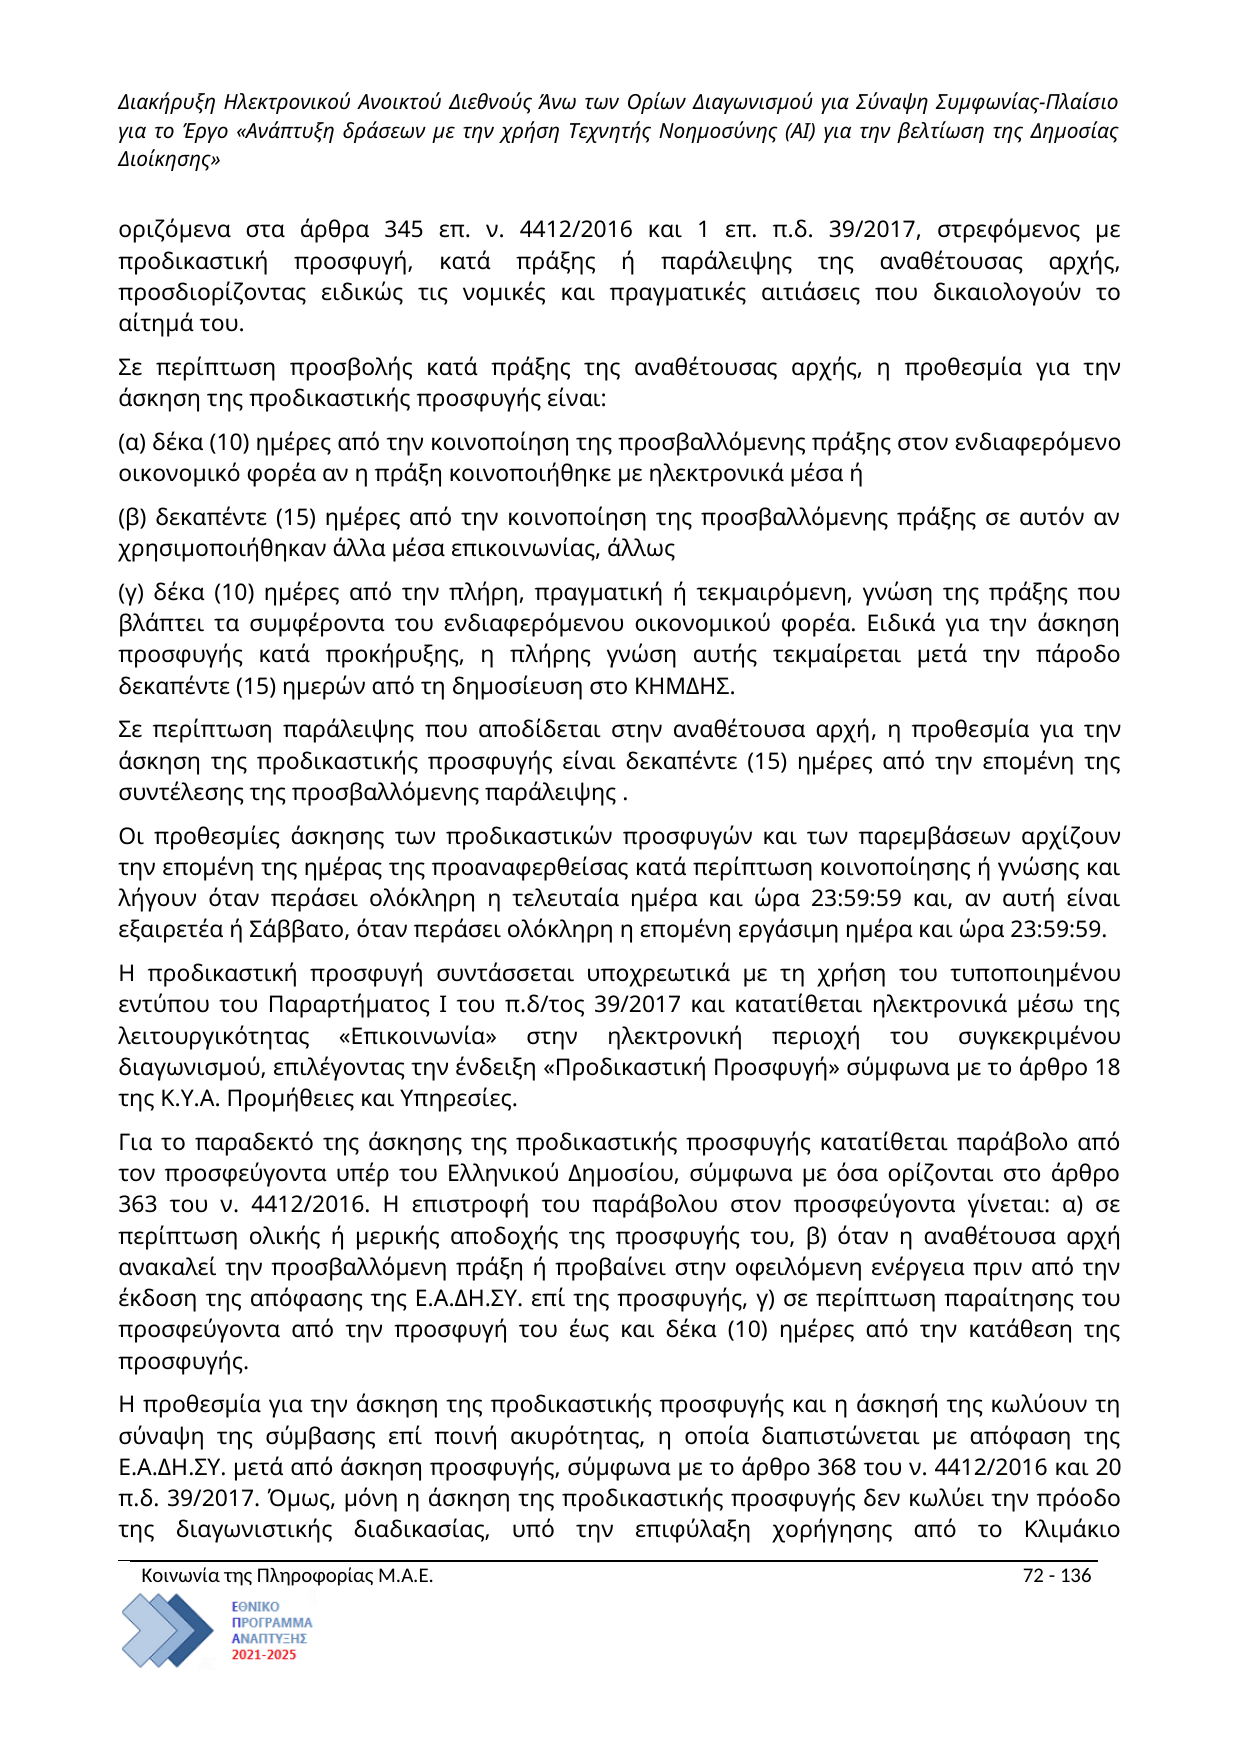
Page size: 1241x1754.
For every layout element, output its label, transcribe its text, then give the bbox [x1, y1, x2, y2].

text (γ) δέκα (10) ημέρες από την πλήρη, πραγματική ή τεκμαιρόμενη, γνώση της πράξης που βλάπτει τα συμφέροντα του ενδιαφερόμενου οικονομικού φορέα. Ειδικά για την άσκηση προσφυγής κατά προκήρυξης, η πλήρης γνώση αυτής τεκμαίρεται μετά την πάροδο δεκαπέντε (15) ημερών από τη δημοσίευση στο ΚΗΜΔΗΣ. [118, 576, 1122, 701]
text Σε περίπτωση προσβολής κατά πράξης της αναθέτουσας αρχής, η προθεσμία για την άσκηση της προδικαστικής προσφυγής είναι: [118, 351, 1122, 413]
text (α) δέκα (10) ημέρες από την κοινοποίηση της προσβαλλόμενης πράξης στον ενδιαφερόμενο οικονομικό φορέα αν η πράξη κοινοποιήθηκε με ηλεκτρονικά μέσα ή [118, 426, 1122, 488]
text Η προδικαστική προσφυγή συντάσσεται υποχρεωτικά με τη χρήση του τυποποιημένου εντύπου του Παραρτήματος Ι του π.δ/τος 39/2017 και κατατίθεται ηλεκτρονικά μέσω της λειτουργικότητας «Επικοινωνία» στην ηλεκτρονική περιοχή του συγκεκριμένου διαγωνισμού, επιλέγοντας την ένδειξη «Προδικαστική Προσφυγή» σύμφωνα με το άρθρο 18 της Κ.Υ.Α. Προμήθειες και Υπηρεσίες. [118, 957, 1122, 1113]
text Για το παραδεκτό της άσκησης της προδικαστικής προσφυγής κατατίθεται παράβολο από τον προσφεύγοντα υπέρ του Ελληνικού Δημοσίου, σύμφωνα με όσα ορίζονται στο άρθρο 363 του ν. 4412/2016. Η επιστροφή του παράβολου στον προσφεύγοντα γίνεται: α) σε περίπτωση ολικής ή μερικής αποδοχής της προσφυγής του, β) όταν η αναθέτουσα αρχή ανακαλεί την προσβαλλόμενη πράξη ή προβαίνει στην οφειλόμενη ενέργεια πριν από την έκδοση της απόφασης της Ε.Α.ΔΗ.ΣΥ. επί της προσφυγής, γ) σε περίπτωση παραίτησης του προσφεύγοντα από την προσφυγή του έως και δέκα (10) ημέρες από την κατάθεση της προσφυγής. [118, 1126, 1122, 1376]
text (β) δεκαπέντε (15) ημέρες από την κοινοποίηση της προσβαλλόμενης πράξης σε αυτόν αν χρησιμοποιήθηκαν άλλα μέσα επικοινωνίας, άλλως [118, 501, 1122, 563]
text Σε περίπτωση παράλειψης που αποδίδεται στην αναθέτουσα αρχή, η προθεσμία για την άσκηση της προδικαστικής προσφυγής είναι δεκαπέντε (15) ημέρες από την επομένη της συντέλεσης της προσβαλλόμενης παράλειψης . [118, 713, 1122, 807]
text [118, 1388, 1122, 1544]
text Οι προθεσμίες άσκησης των προδικαστικών προσφυγών και των παρεμβάσεων αρχίζουν την επομένη της ημέρας της προαναφερθείσας κατά περίπτωση κοινοποίησης ή γνώσης και λήγουν όταν περάσει ολόκληρη η τελευταία ημέρα και ώρα 23:59:59 και, αν αυτή είναι εξαιρετέα ή Σάββατο, όταν περάσει ολόκληρη η επομένη εργάσιμη ημέρα και ώρα 23:59:59. [118, 819, 1122, 944]
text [118, 213, 1122, 338]
